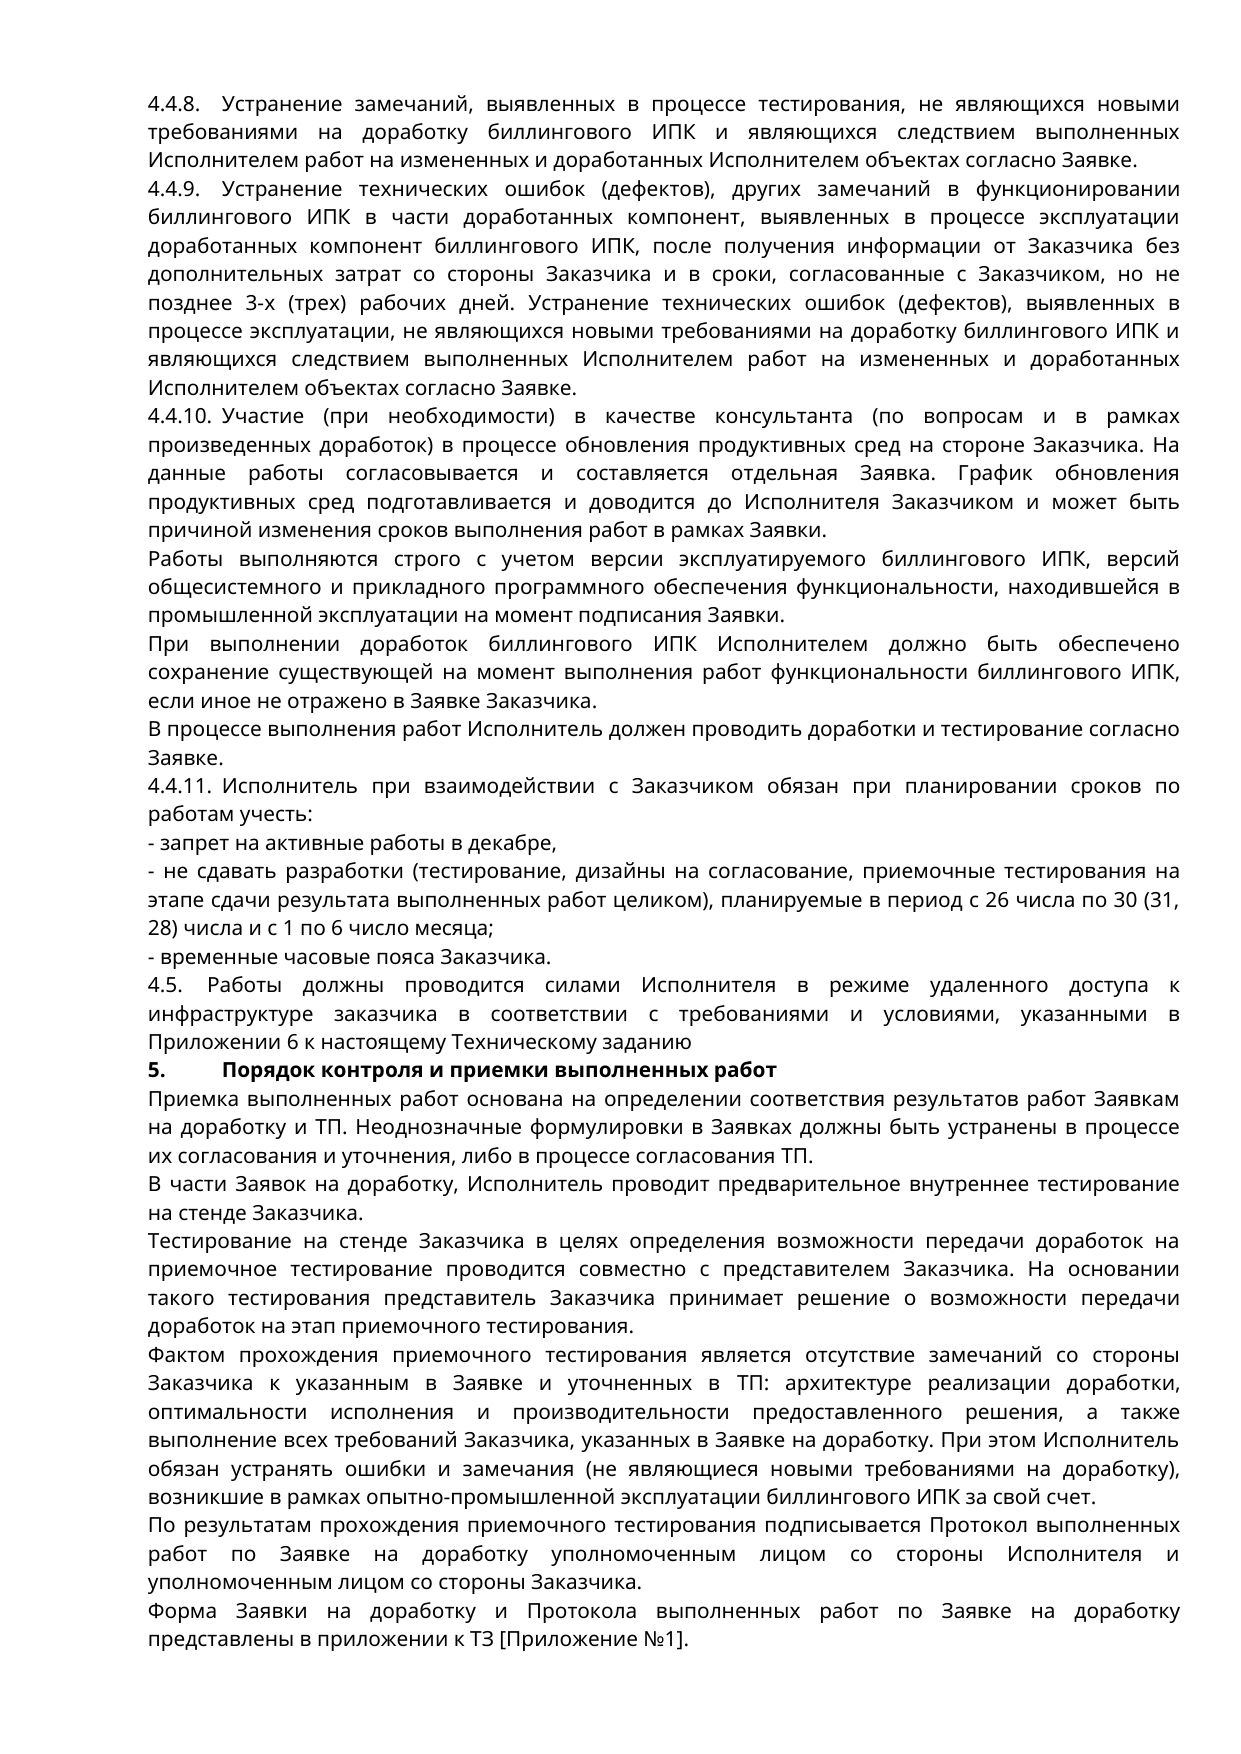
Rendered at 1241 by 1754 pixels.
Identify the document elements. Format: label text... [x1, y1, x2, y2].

text - не сдавать разработки (тестирование, дизайны на согласование, приемочные тестирования на этапе сдачи результата выполненных работ целиком), планируемые в период с 26 числа по 30 (31, 28) числа и с 1 по 6 число месяца; [148, 856, 1181, 942]
list Порядок контроля и приемки выполненных работ [148, 1056, 1181, 1084]
text - временные часовые пояса Заказчика. [148, 942, 1181, 970]
list Устранение технических ошибок (дефектов), других замечаний в функционировании биллингового ИПК в части доработанных компонент, выявленных в процессе эксплуатации доработанных компонент биллингового ИПК, после получения информации от Заказчика без дополнительных затрат со стороны Заказчика и в сроки, согласованные с Заказчиком, но не позднее 3-х (трех) рабочих дней. Устранение технических ошибок (дефектов), выявленных в процессе эксплуатации, не являющихся новыми требованиями на доработку биллингового ИПК и являющихся следствием выполненных Исполнителем работ на измененных и доработанных Исполнителем объектах согласно Заявке. [148, 174, 1181, 401]
list Устранение замечаний, выявленных в процессе тестирования, не являющихся новыми требованиями на доработку биллингового ИПК и являющихся следствием выполненных Исполнителем работ на измененных и доработанных Исполнителем объектах согласно Заявке. [148, 89, 1181, 174]
list Работы должны проводится силами Исполнителя в режиме удаленного доступа к инфраструктуре заказчика в соответствии с требованиями и условиями, указанными в Приложении 6 к настоящему Техническому заданию [148, 970, 1181, 1056]
text Тестирование на стенде Заказчика в целях определения возможности передачи доработок на приемочное тестирование проводится совместно с представителем Заказчика. На основании такого тестирования представитель Заказчика принимает решение о возможности передачи доработок на этап приемочного тестирования. [148, 1226, 1181, 1340]
list Участие (при необходимости) в качестве консультанта (по вопросам и в рамках произведенных доработок) в процессе обновления продуктивных сред на стороне Заказчика. На данные работы согласовывается и составляется отдельная Заявка. График обновления продуктивных сред подготавливается и доводится до Исполнителя Заказчиком и может быть причиной изменения сроков выполнения работ в рамках Заявки. [148, 401, 1181, 544]
text Работы выполняются строго с учетом версии эксплуатируемого биллингового ИПК, версий общесистемного и прикладного программного обеспечения функциональности, находившейся в промышленной эксплуатации на момент подписания Заявки. [148, 544, 1181, 629]
text В процессе выполнения работ Исполнитель должен проводить доработки и тестирование согласно Заявке. [148, 714, 1181, 771]
text - запрет на активные работы в декабре, [148, 828, 1181, 856]
text При выполнении доработок биллингового ИПК Исполнителем должно быть обеспечено сохранение существующей на момент выполнения работ функциональности биллингового ИПК, если иное не отражено в Заявке Заказчика. [148, 629, 1181, 714]
text Форма Заявки на доработку и Протокола выполненных работ по Заявке на доработку представлены в приложении к ТЗ [Приложение №1]. [148, 1596, 1181, 1653]
list Исполнитель при взаимодействии с Заказчиком обязан при планировании сроков по работам учесть: [148, 771, 1181, 828]
text Приемка выполненных работ основана на определении соответствия результатов работ Заявкам на доработку и ТП. Неоднозначные формулировки в Заявках должны быть устранены в процессе их согласования и уточнения, либо в процессе согласования ТП. [148, 1084, 1181, 1169]
text По результатам прохождения приемочного тестирования подписывается Протокол выполненных работ по Заявке на доработку уполномоченным лицом со стороны Исполнителя и уполномоченным лицом со стороны Заказчика. [148, 1511, 1181, 1596]
text Фактом прохождения приемочного тестирования является отсутствие замечаний со стороны Заказчика к указанным в Заявке и уточненных в ТП: архитектуре реализации доработки, оптимальности исполнения и производительности предоставленного решения, а также выполнение всех требований Заказчика, указанных в Заявке на доработку. При этом Исполнитель обязан устранять ошибки и замечания (не являющиеся новыми требованиями на доработку), возникшие в рамках опытно-промышленной эксплуатации биллингового ИПК за свой счет. [148, 1340, 1181, 1511]
text В части Заявок на доработку, Исполнитель проводит предварительное внутреннее тестирование на стенде Заказчика. [148, 1169, 1181, 1226]
